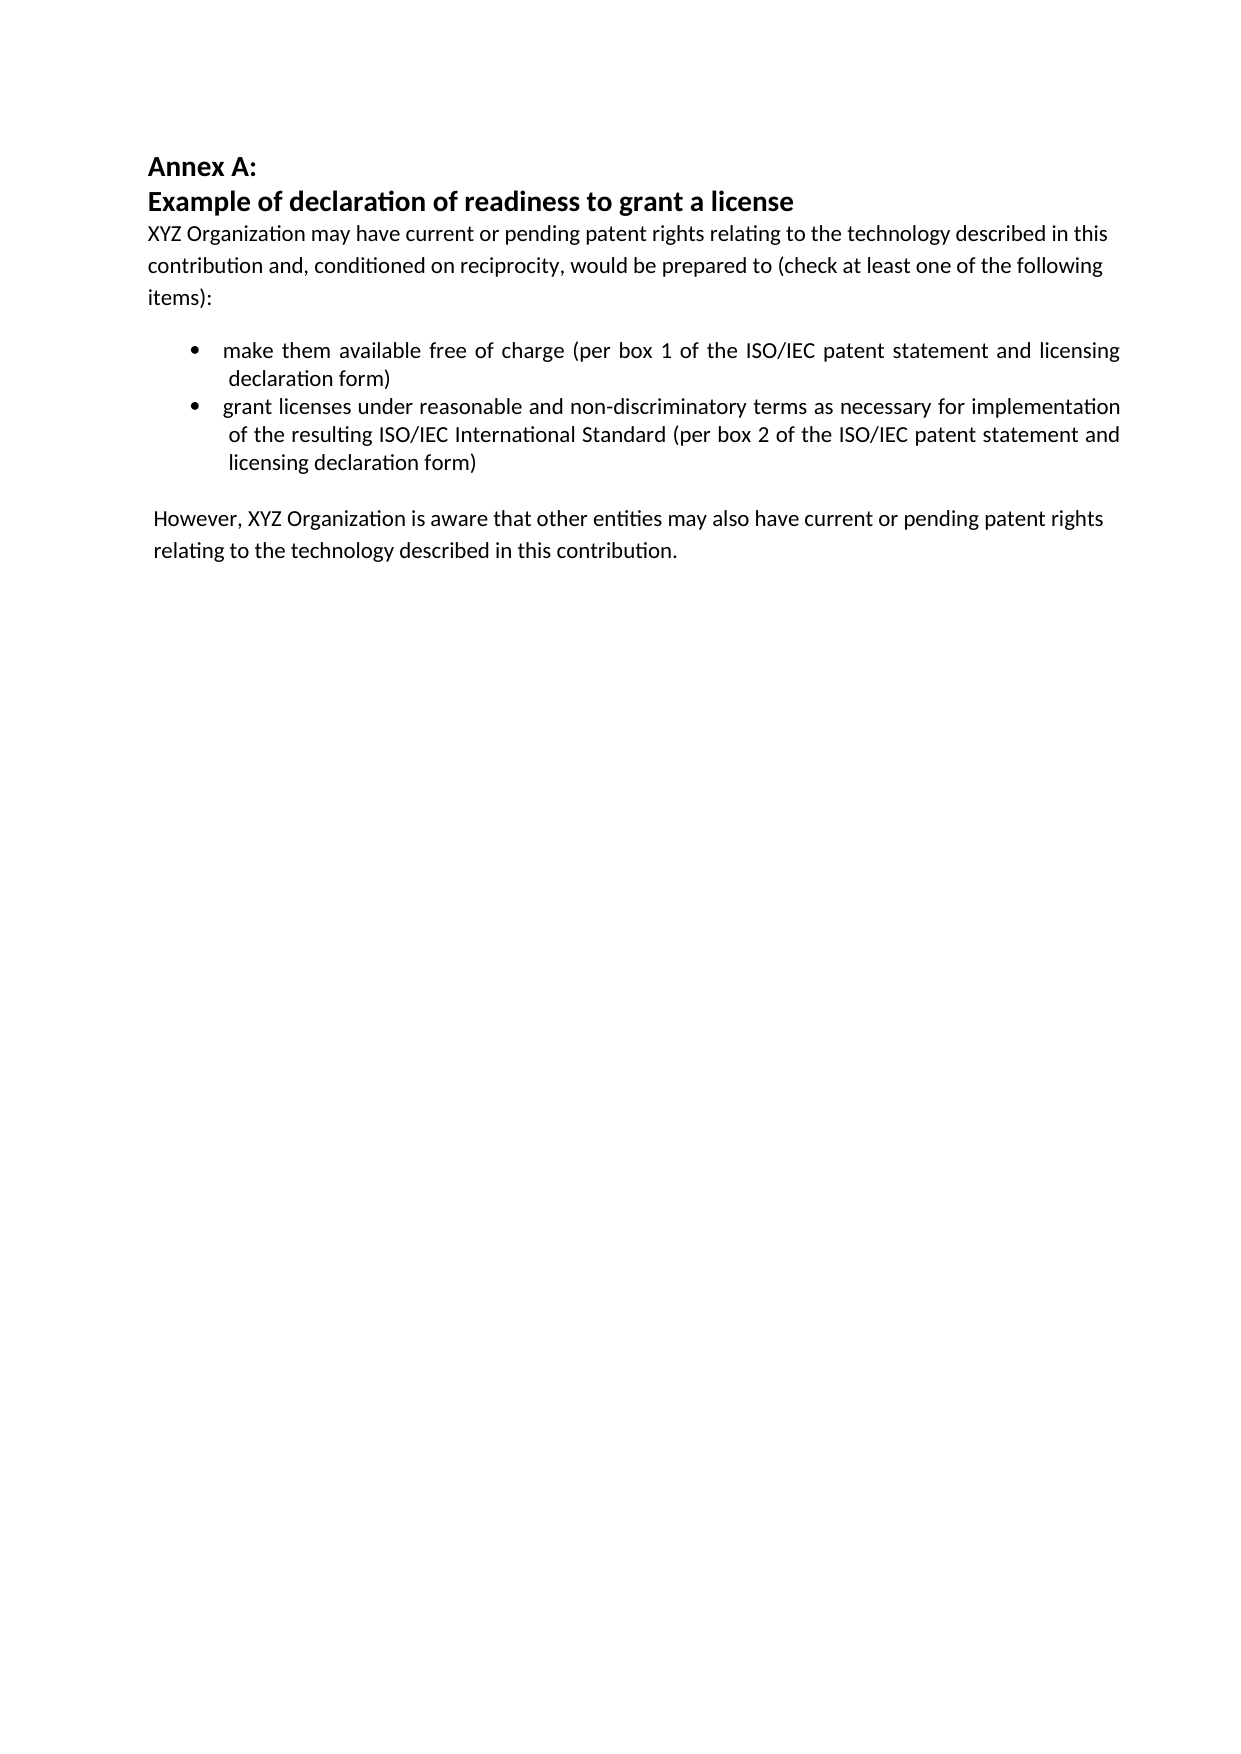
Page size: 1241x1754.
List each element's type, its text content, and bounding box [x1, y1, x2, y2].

text XYZ Organization may have current or pending patent rights relating to the technology described in this contribution and, conditioned on reciprocity, would be prepared to (check at least one of the following items): [148, 219, 1122, 311]
text Annex A: Example of declaration of readiness to grant a license [148, 148, 1122, 219]
text However, XYZ Organization is aware that other entities may also have current or pending patent rights relating to the technology described in this contribution. [153, 504, 1122, 565]
list make them available free of charge (per box 1 of the ISO/IEC patent statement and licensing declaration form) [191, 336, 1122, 392]
list grant licenses under reasonable and non-discriminatory terms as necessary for implementation of the resulting ISO/IEC International Standard (per box 2 of the ISO/IEC patent statement and licensing declaration form) [191, 392, 1122, 476]
